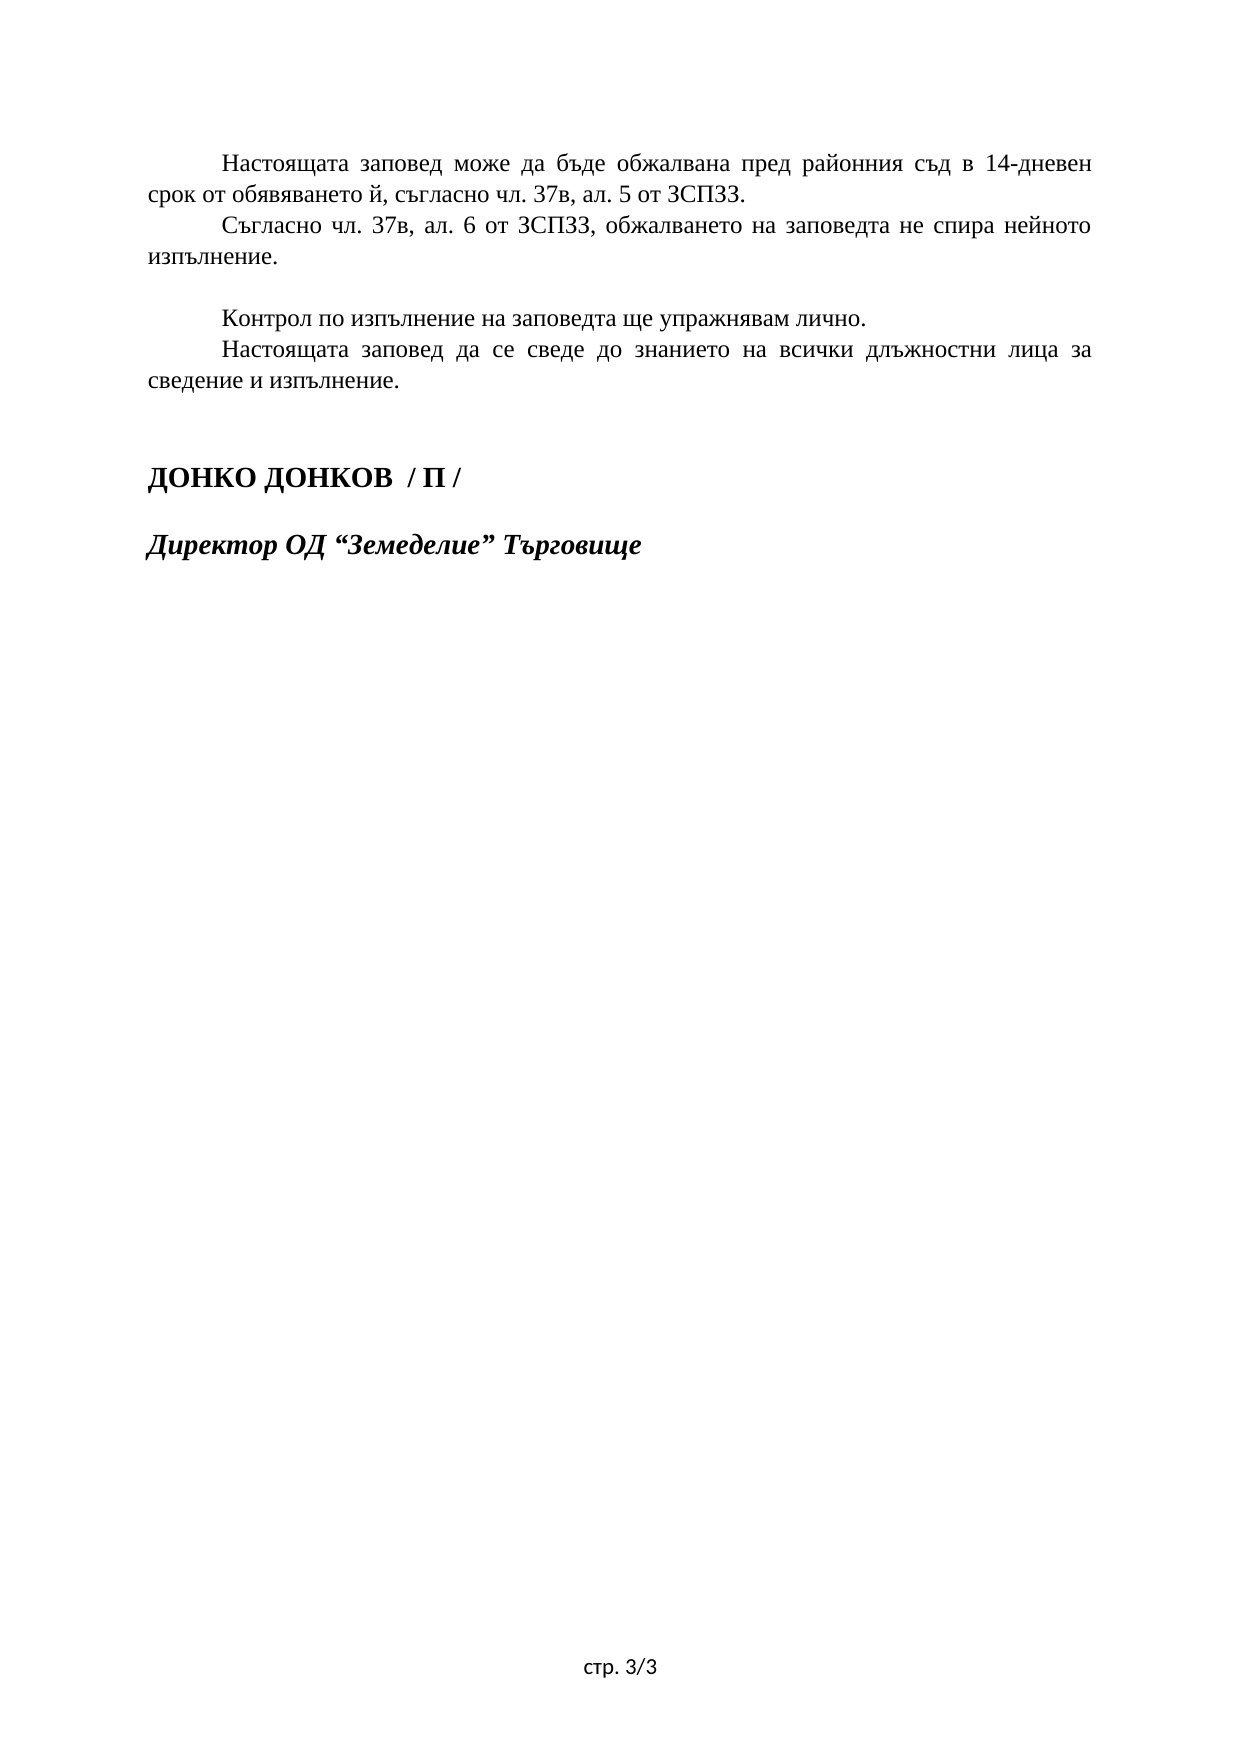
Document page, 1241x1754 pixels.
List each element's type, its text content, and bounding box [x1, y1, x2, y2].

text Настоящата заповед да се сведе до знанието на всички длъжностни лица за сведение и изпълнение. [148, 334, 1093, 394]
text Контрол по изпълнение на заповедта ще упражнявам лично. [148, 303, 1093, 332]
text Съгласно чл. 37в, ал. 6 от ЗСПЗЗ, обжалването на заповедта не спира нейното изпълнение. [148, 210, 1093, 269]
text Настоящата заповед може да бъде обжалвана пред районния съд в 14-дневен срок от обявяването й, съгласно чл. 37в, ал. 5 от ЗСПЗЗ. [148, 148, 1093, 207]
title Директор ОД “Земеделие” Търговище [148, 527, 1093, 561]
title ДОНКО ДОНКОВ / П / [148, 460, 1093, 493]
